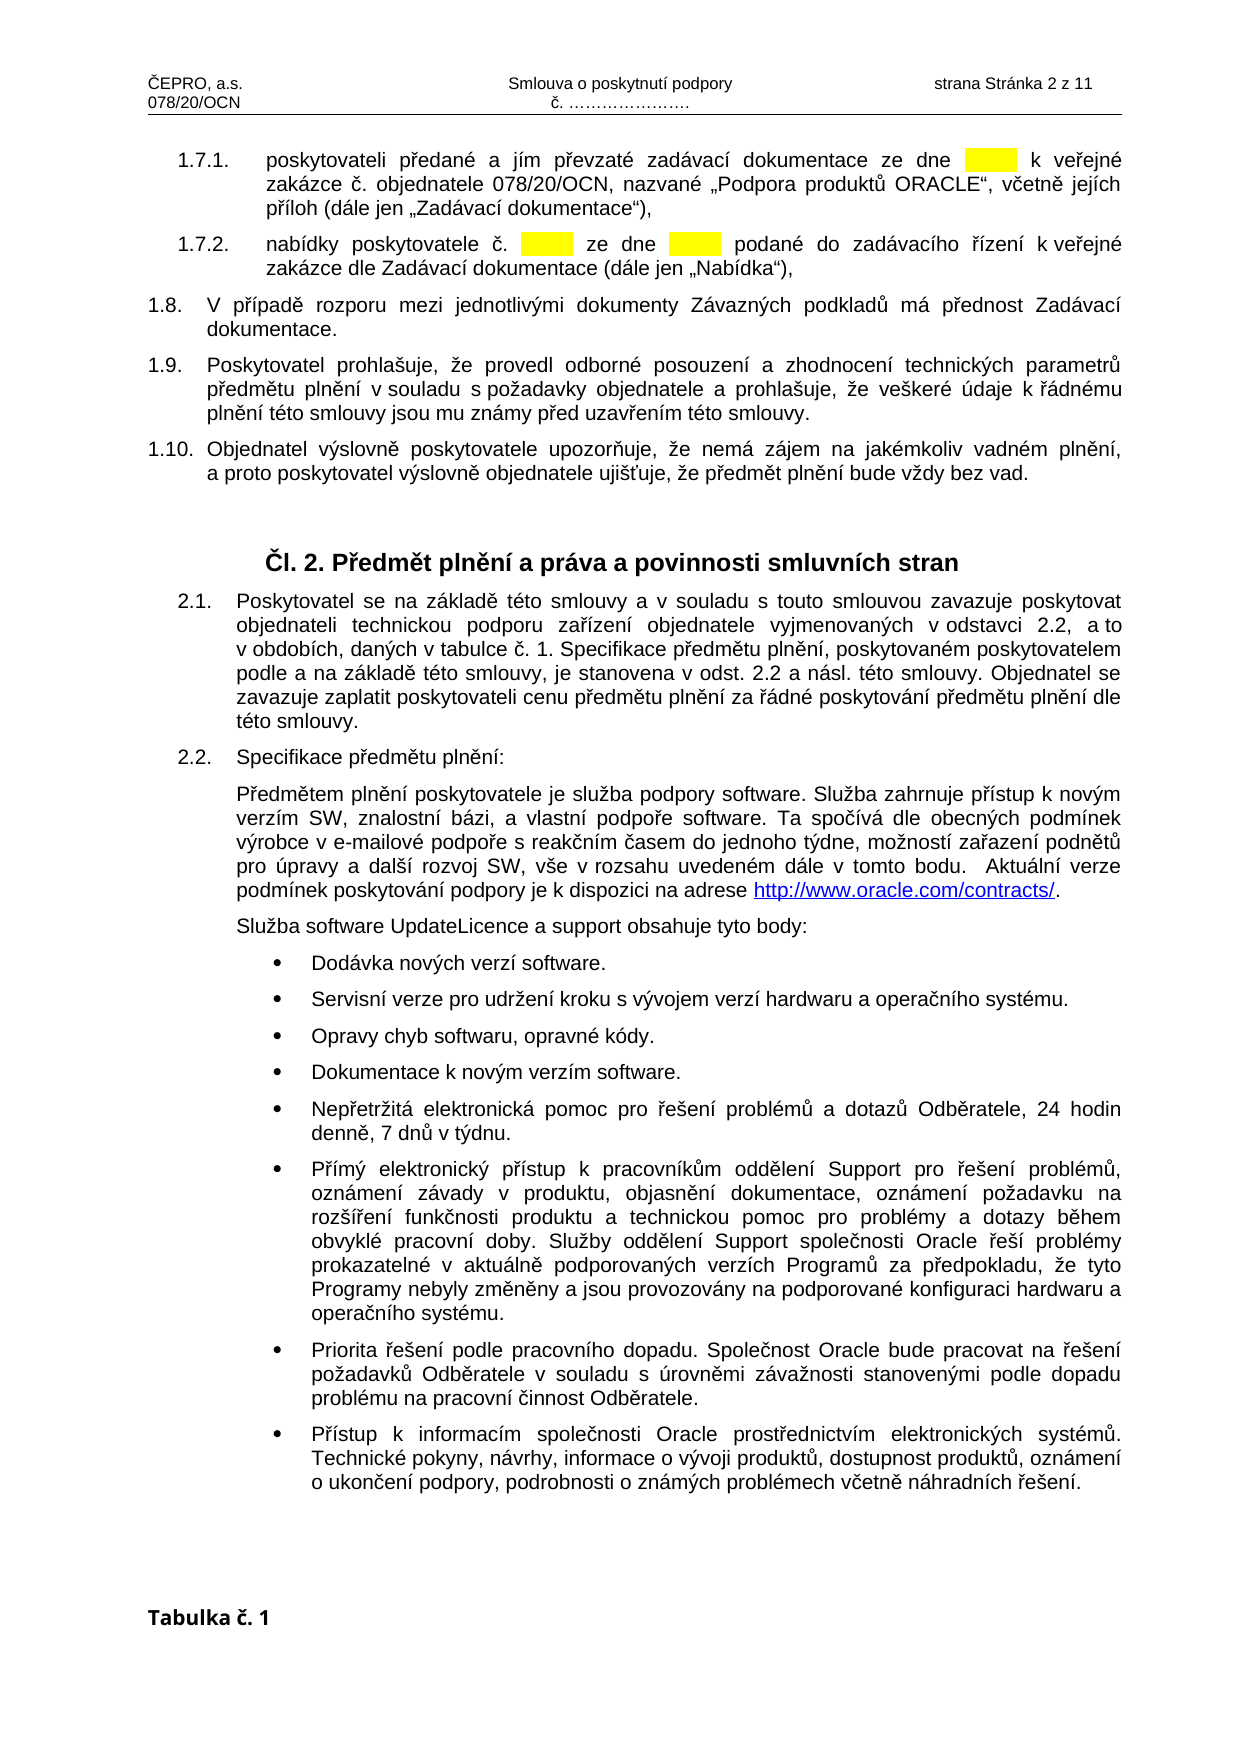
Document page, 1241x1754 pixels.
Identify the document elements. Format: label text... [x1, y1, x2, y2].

text Předmět plnění a práva a povinnosti smluvních stran [102, 548, 1122, 576]
text poskytovateli předané a jím převzaté zadávací dokumentace ze dne k veřejné zakázce č. objednatele 078/20/OCN, nazvané „Podpora produktů ORACLE“, včetně jejích příloh (dále jen „Zadávací dokumentace“), [177, 148, 1122, 219]
text Specifikace předmětu plnění: [177, 745, 1122, 769]
list Objednatel výslovně poskytovatele upozorňuje, že nemá zájem na jakémkoliv vadném plnění, a proto poskytovatel výslovně objednatele ujišťuje, že předmět plnění bude vždy bez vad. [148, 437, 1122, 485]
list Opravy chyb softwaru, opravné kódy. [274, 1023, 1122, 1047]
list Přístup k informacím společnosti Oracle prostřednictvím elektronických systémů. Technické pokyny, návrhy, informace o vývoji produktů, dostupnost produktů, oznámení o ukončení podpory, podrobnosti o známých problémech včetně náhradních řešení. [274, 1422, 1122, 1494]
list Priorita řešení podle pracovního dopadu. Společnost Oracle bude pracovat na řešení požadavků Odběratele v souladu s úrovněmi závažnosti stanovenými podle dopadu problému na pracovní činnost Odběratele. [274, 1337, 1122, 1409]
list V případě rozporu mezi jednotlivými dokumenty Závazných podkladů má přednost Zadávací dokumentace. [148, 292, 1122, 340]
text Tabulka č. 1 [148, 1603, 1122, 1632]
list Dodávka nových verzí software. [274, 950, 1122, 974]
text Poskytovatel se na základě této smlouvy a v souladu s touto smlouvou zavazuje poskytovat objednateli technickou podporu zařízení objednatele vyjmenovaných v odstavci 2.2, a to v obdobích, daných v tabulce č. 1. Specifikace předmětu plnění, poskytovaném poskytovatelem podle a na základě této smlouvy, je stanovena v odst. 2.2 a násl. této smlouvy. Objednatel se zavazuje zaplatit poskytovateli cenu předmětu plnění za řádné poskytování předmětu plnění dle této smlouvy. [177, 589, 1122, 733]
text Služba software UpdateLicence a support obsahuje tyto body: [236, 914, 1122, 938]
text Předmětem plnění poskytovatele je služba podpory software. Služba zahrnuje přístup k novým verzím SW, znalostní bázi, a vlastní podpoře software. Ta spočívá dle obecných podmínek výrobce v e-mailové podpoře s reakčním časem do jednoho týdne, možností zařazení podnětů pro úpravy a další rozvoj SW, vše v rozsahu uvedeném dále v tomto bodu. Aktuální verze podmínek poskytování podpory je k dispozici na adrese http://www.oracle.com/contracts/. [236, 782, 1122, 901]
list nabídky poskytovatele č. ze dne podané do zadávacího řízení k veřejné zakázce dle Zadávací dokumentace (dále jen „Nabídka“), [177, 232, 1122, 280]
list Dokumentace k novým verzím software. [274, 1060, 1122, 1084]
list Přímý elektronický přístup k pracovníkům oddělení Support pro řešení problémů, oznámení závady v produktu, objasnění dokumentace, oznámení požadavku na rozšíření funkčnosti produktu a technickou pomoc pro problémy a dotazy během obvyklé pracovní doby. Služby oddělení Support společnosti Oracle řeší problémy prokazatelné v aktuálně podporovaných verzích Programů za předpokladu, že tyto Programy nebyly změněny a jsou provozovány na podporované konfiguraci hardwaru a operačního systému. [274, 1157, 1122, 1325]
list Servisní verze pro udržení kroku s vývojem verzí hardwaru a operačního systému. [274, 987, 1122, 1011]
list Poskytovatel prohlašuje, že provedl odborné posouzení a zhodnocení technických parametrů předmětu plnění v souladu s požadavky objednatele a prohlašuje, že veškeré údaje k řádnému plnění této smlouvy jsou mu známy před uzavřením této smlouvy. [148, 353, 1122, 425]
list Nepřetržitá elektronická pomoc pro řešení problémů a dotazů Odběratele, 24 hodin denně, 7 dnů v týdnu. [274, 1097, 1122, 1144]
